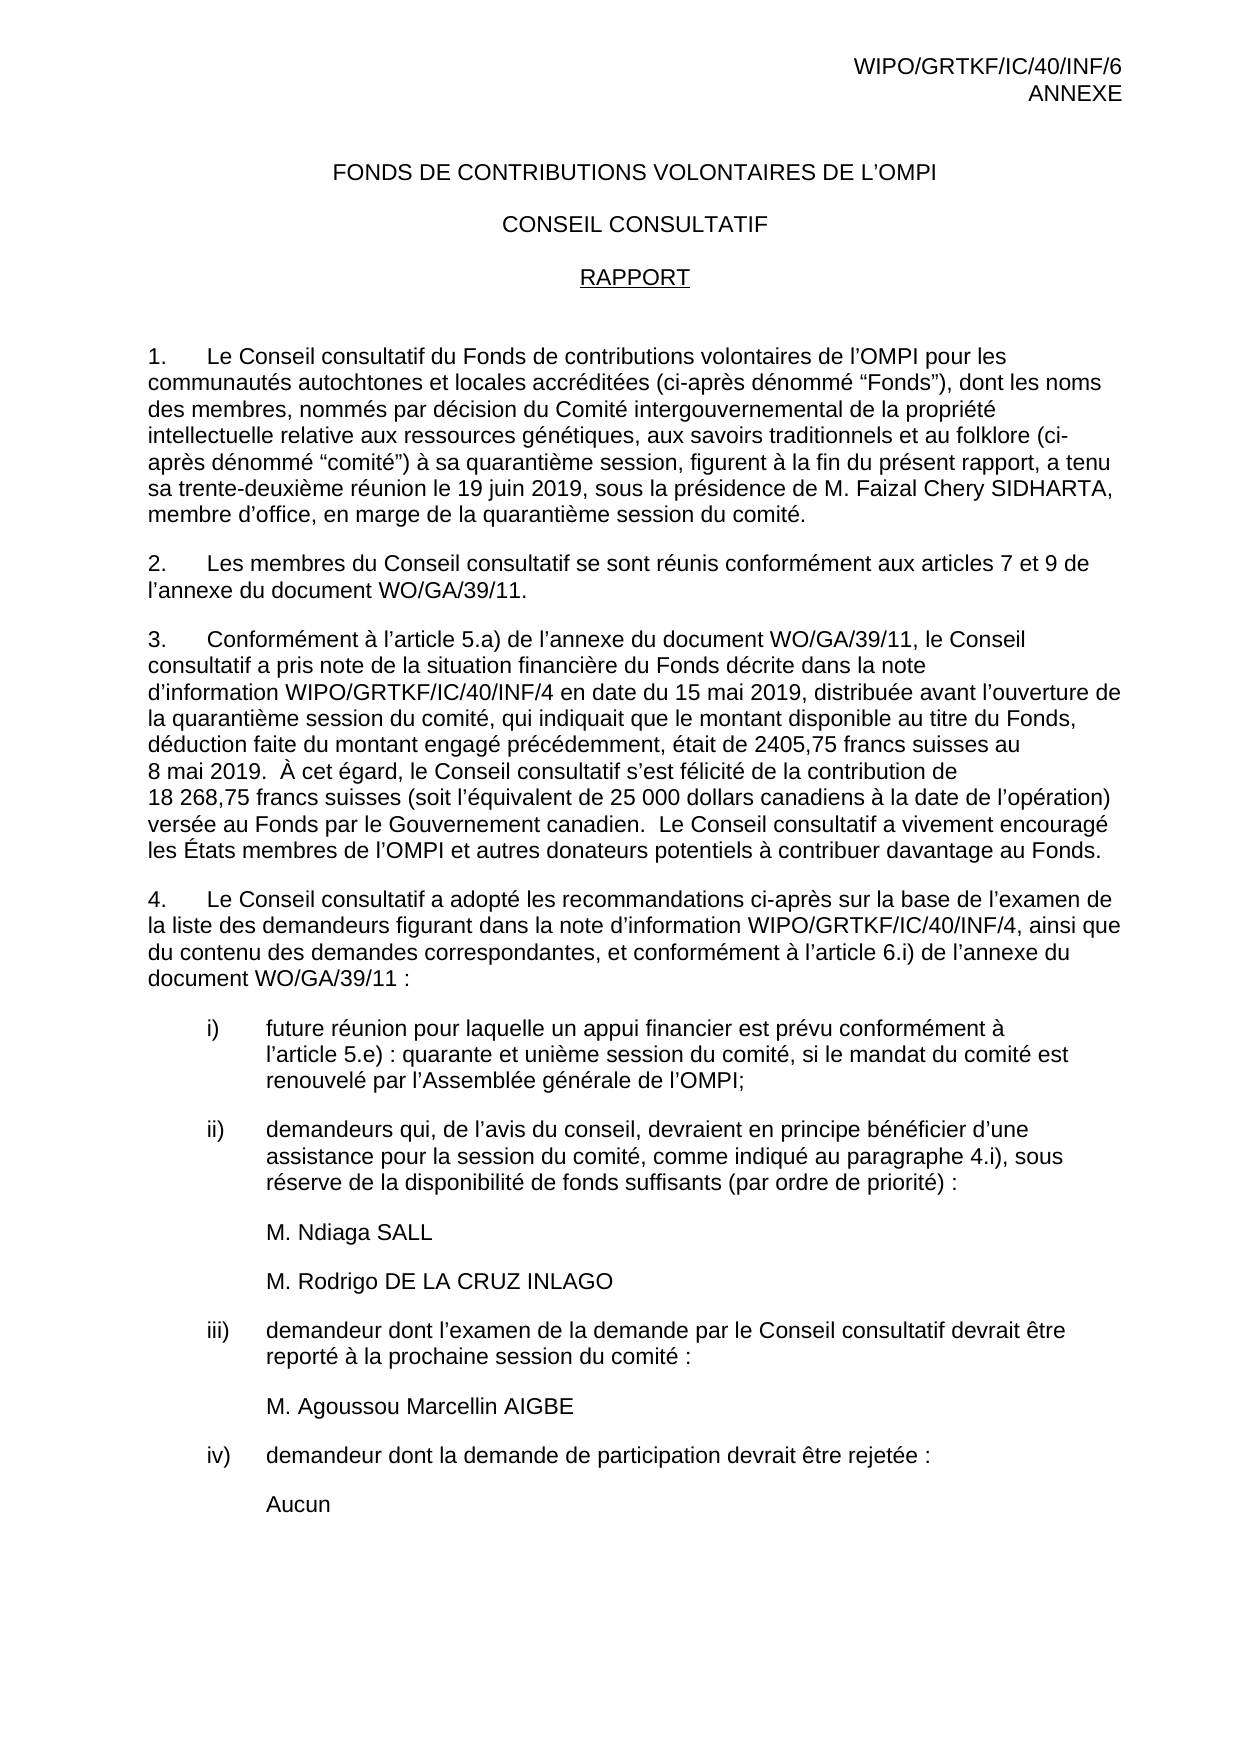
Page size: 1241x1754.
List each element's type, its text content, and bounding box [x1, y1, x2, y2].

text Fonds de contributions volontaires de l’OMPI [148, 158, 1122, 185]
text Conformément à l’article 5.a) de l’annexe du document WO/GA/39/11, le Conseil consultatif a pris note de la situation financière du Fonds décrite dans la note d’information WIPO/GRTKF/IC/40/INF/4 en date du 15 mai 2019, distribuée avant l’ouverture de la quarantième session du comité, qui indiquait que le montant disponible au titre du Fonds, déduction faite du montant engagé précédemment, était de 2405,75 francs suisses au 8 mai 2019. À cet égard, le Conseil consultatif s’est félicité de la contribution de 18 268,75 francs suisses (soit l’équivalent de 25 000 dollars canadiens à la date de l’opération) versée au Fonds par le Gouvernement canadien. Le Conseil consultatif a vivement encouragé les États membres de l’OMPI et autres donateurs potentiels à contribuer davantage au Fonds. [148, 626, 1122, 863]
list future réunion pour laquelle un appui financier est prévu conformément à l’article 5.e) : quarante et unième session du comité, si le mandat du comité est renouvelé par l’Assemblée générale de l’OMPI; [207, 1014, 1122, 1093]
list Le Conseil consultatif du Fonds de contributions volontaires de l’OMPI pour les communautés autochtones et locales accréditées (ci-après dénommé “Fonds”), dont les noms des membres, nommés par décision du Comité intergouvernemental de la propriété intellectuelle relative aux ressources génétiques, aux savoirs traditionnels et au folklore (ci-après dénommé “comité”) à sa quarantième session, figurent à la fin du présent rapport, a tenu sa trente-deuxième réunion le 19 juin 2019, sous la présidence de M. Faizal Chery SIDHARTA, membre d’office, en marge de la quarantième session du comité. [148, 343, 1122, 527]
list Aucun [266, 1491, 1122, 1517]
list demandeur dont l’examen de la demande par le Conseil consultatif devrait être reporté à la prochaine session du comité : [207, 1317, 1122, 1370]
text Conseil consultatif [148, 211, 1122, 238]
list M. Rodrigo DE LA CRUZ INLAGO [266, 1268, 1122, 1294]
text Rapport [148, 264, 1122, 290]
list M. Agoussou Marcellin AIGBE [266, 1393, 1122, 1419]
list demandeur dont la demande de participation devrait être rejetée : [207, 1442, 1122, 1468]
text Le Conseil consultatif a adopté les recommandations ci-après sur la base de l’examen de la liste des demandeurs figurant dans la note d’information WIPO/GRTKF/IC/40/INF/4, ainsi que du contenu des demandes correspondantes, et conformément à l’article 6.i) de l’annexe du document WO/GA/39/11 : [148, 886, 1122, 992]
list M. Ndiaga SALL [266, 1218, 1122, 1245]
text Les membres du Conseil consultatif se sont réunis conformément aux articles 7 et 9 de l’annexe du document WO/GA/39/11. [148, 550, 1122, 603]
list demandeurs qui, de l’avis du conseil, devraient en principe bénéficier d’une assistance pour la session du comité, comme indiqué au paragraphe 4.i), sous réserve de la disponibilité de fonds suffisants (par ordre de priorité) : [207, 1116, 1122, 1196]
